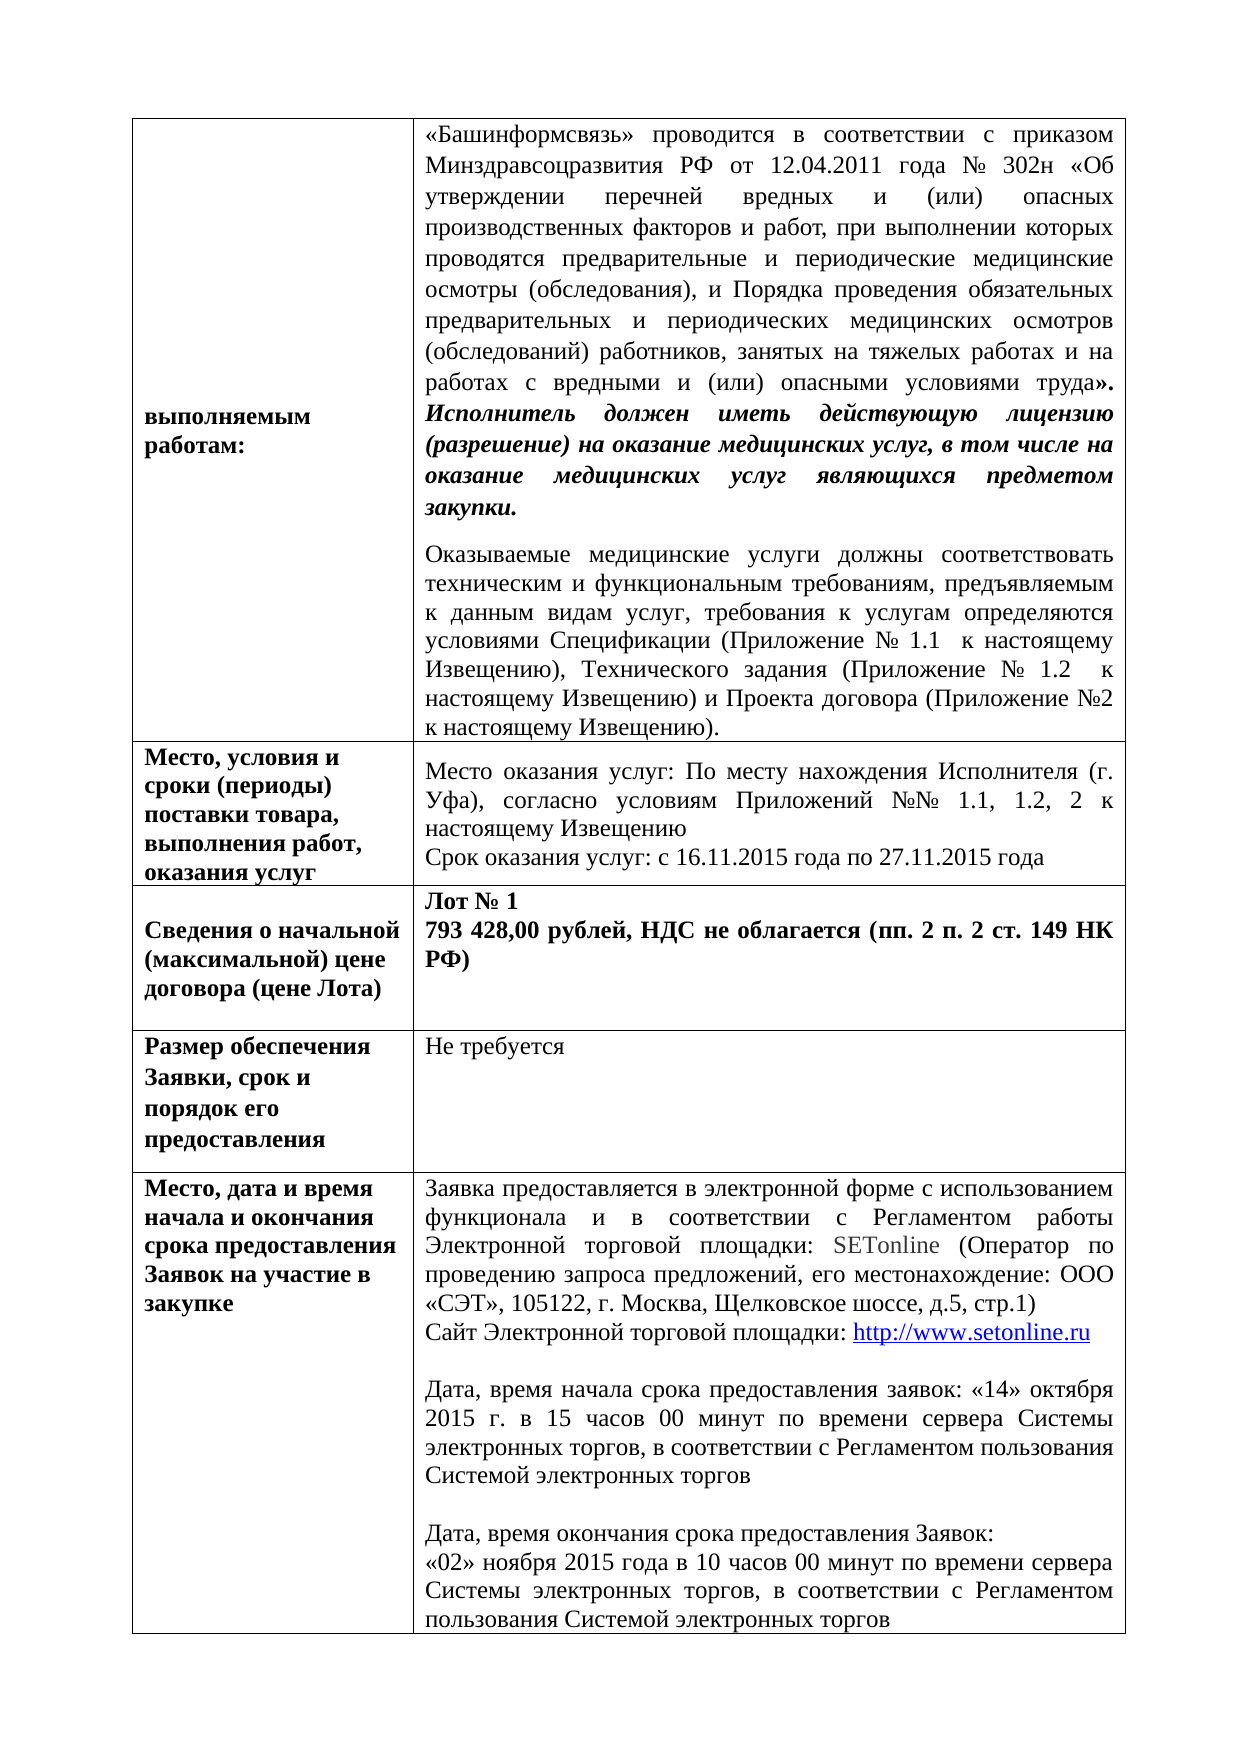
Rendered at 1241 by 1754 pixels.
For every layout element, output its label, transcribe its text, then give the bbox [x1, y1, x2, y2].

table_cell Лот № 1 793 428,00 рублей, НДС не облагается (пп. 2 п. 2 ст. 149 НК РФ) [414, 886, 1125, 1030]
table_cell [133, 119, 413, 741]
table_cell Место, условия и сроки (периоды) поставки товара, выполнения работ, оказания услуг [133, 742, 413, 885]
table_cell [133, 1173, 413, 1633]
table_cell Сведения о начальной (максимальной) цене договора (цене Лота) [133, 886, 413, 1030]
table_cell Не требуется [414, 1031, 1125, 1172]
table_cell Размер обеспечения Заявки, срок и порядок его предоставления [133, 1031, 413, 1172]
table_cell Место оказания услуг: По месту нахождения Исполнителя (г. Уфа), согласно условиям Приложений №№ 1.1, 1.2, 2 к настоящему Извещению Срок оказания услуг: с 16.11.2015 года по 27.11.2015 года [414, 742, 1125, 885]
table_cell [414, 1173, 1125, 1633]
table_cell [414, 119, 1125, 741]
